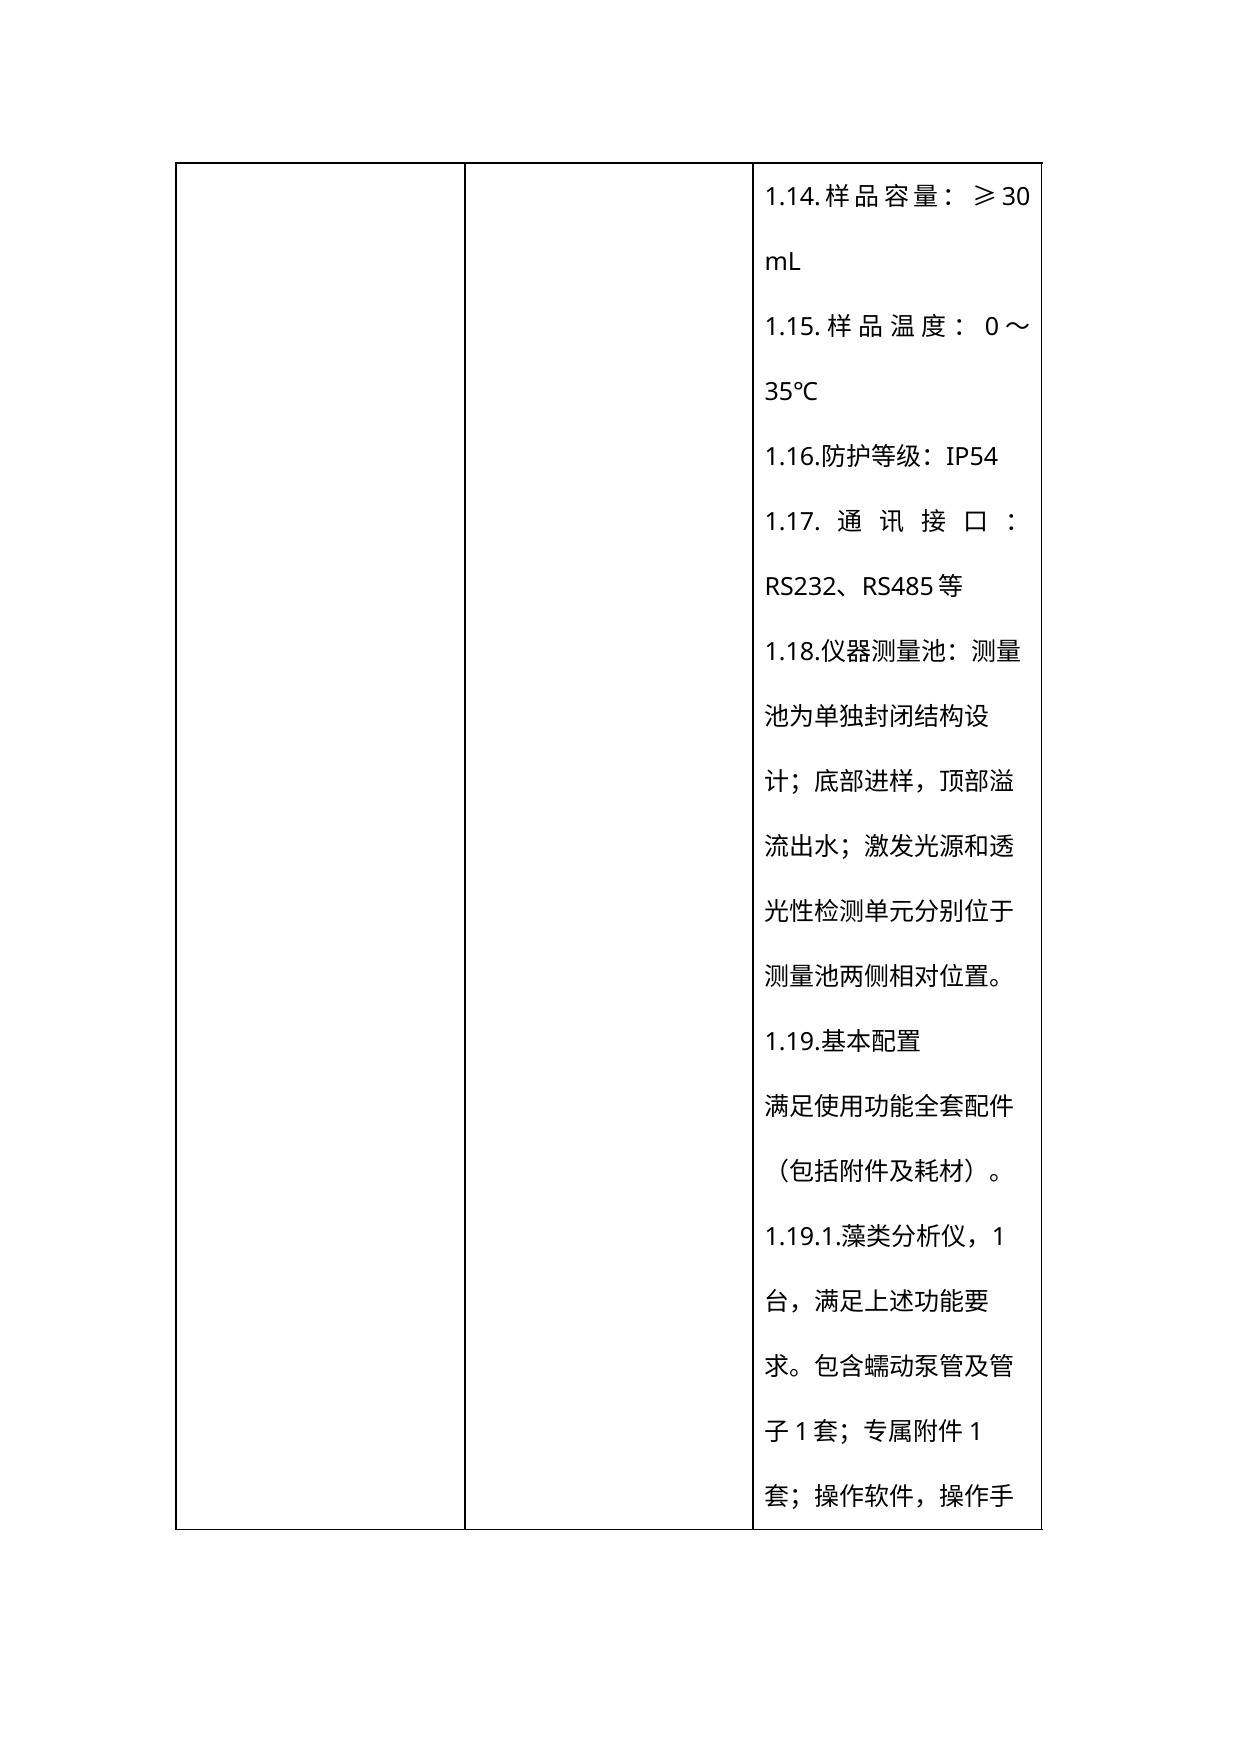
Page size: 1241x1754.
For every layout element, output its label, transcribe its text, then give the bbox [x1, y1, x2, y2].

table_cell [754, 164, 1041, 1528]
table_cell 1 [177, 164, 464, 1528]
table_cell [466, 164, 752, 1528]
